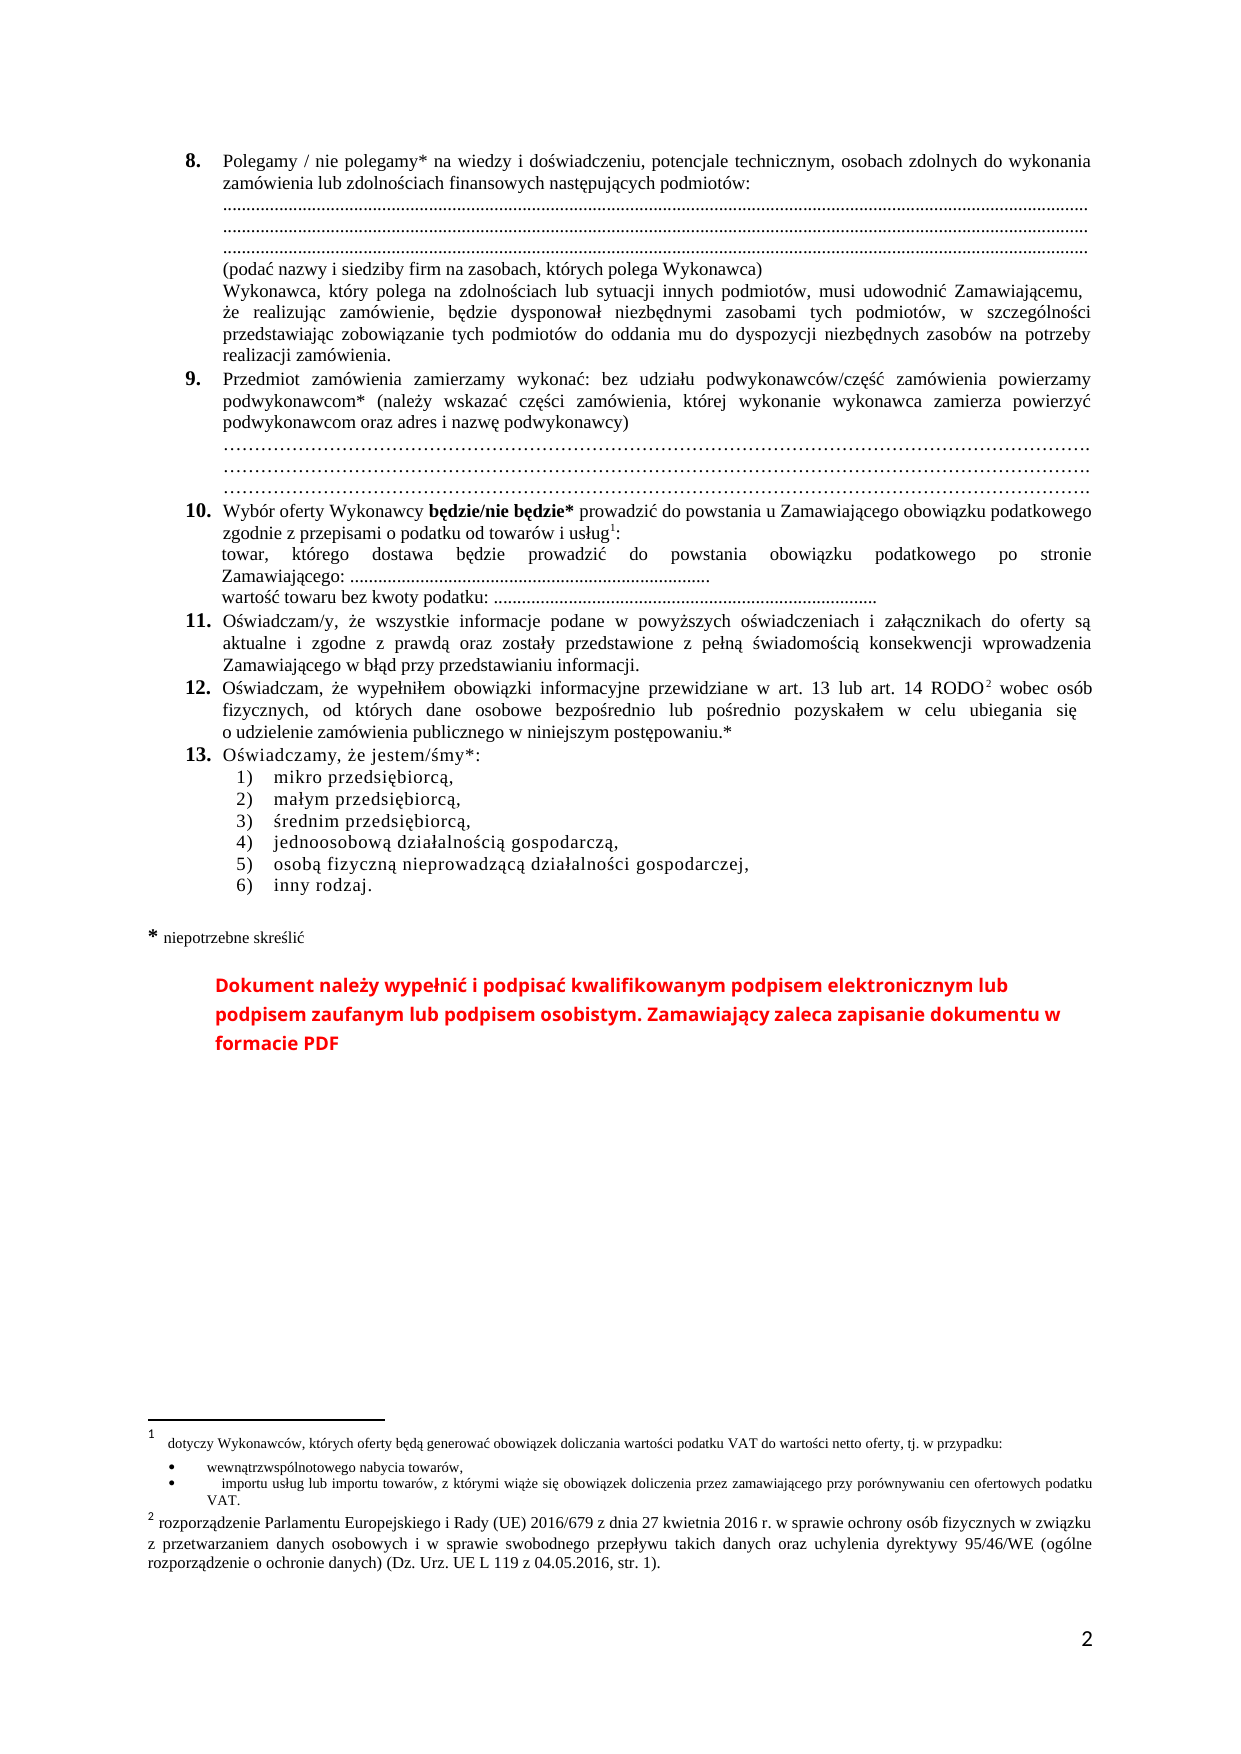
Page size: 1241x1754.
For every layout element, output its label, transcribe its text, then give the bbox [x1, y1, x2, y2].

text * niepotrzebne skreślić [148, 924, 1093, 948]
list ......................................................................................................................................................................................... [223, 215, 1093, 236]
list średnim przedsiębiorcą, [236, 809, 1088, 831]
list …………………………………………………………………………………………………………………………. [223, 454, 1093, 476]
list Dokument należy wypełnić i podpisać kwalifikowanym podpisem elektronicznym lub podpisem zaufanym lub podpisem osobistym. Zamawiający zaleca zapisanie dokumentu w formacie PDF [215, 972, 1093, 1056]
list Przedmiot zamówienia zamierzamy wykonać: bez udziału podwykonawców/część zamówienia powierzamy podwykonawcom* (należy wskazać części zamówienia, której wykonanie wykonawca zamierza powierzyć podwykonawcom oraz adres i nazwę podwykonawcy) [185, 366, 1093, 433]
list ......................................................................................................................................................................................... [223, 193, 1093, 215]
list towar, którego dostawa będzie prowadzić do powstania obowiązku podatkowego po stronie Zamawiającego: ............................................................................. [221, 543, 1093, 586]
list wartość towaru bez kwoty podatku: .................................................................................. [221, 586, 1093, 608]
list mikro przedsiębiorcą, [236, 766, 1088, 788]
list inny rodzaj. [236, 874, 1088, 896]
list …………………………………………………………………………………………………………………………. [223, 433, 1093, 454]
list małym przedsiębiorcą, [236, 788, 1088, 809]
list jednoosobową działalnością gospodarczą, [236, 831, 1088, 853]
list ......................................................................................................................................................................................... [223, 236, 1093, 258]
list …………………………………………………………………………………………………………………………. [223, 476, 1093, 498]
list Oświadczam/y, że wszystkie informacje podane w powyższych oświadczeniach i załącznikach do oferty są aktualne i zgodne z prawdą oraz zostały przedstawione z pełną świadomością konsekwencji wprowadzenia Zamawiającego w błąd przy przedstawianiu informacji. [185, 608, 1093, 675]
list Wybór oferty Wykonawcy będzie/nie będzie* prowadzić do powstania u Zamawiającego obowiązku podatkowego zgodnie z przepisami o podatku od towarów i usług: [185, 498, 1093, 543]
list (podać nazwy i siedziby firm na zasobach, których polega Wykonawca) [223, 258, 1093, 279]
list Oświadczam, że wypełniłem obowiązki informacyjne przewidziane w art. 13 lub art. 14 RODO wobec osób fizycznych, od których dane osobowe bezpośrednio lub pośrednio pozyskałem w celu ubiegania się o udzielenie zamówienia publicznego w niniejszym postępowaniu.* [185, 675, 1093, 742]
list Polegamy / nie polegamy* na wiedzy i doświadczeniu, potencjale technicznym, osobach zdolnych do wykonania zamówienia lub zdolnościach finansowych następujących podmiotów: [185, 148, 1093, 193]
list osobą fizyczną nieprowadzącą działalności gospodarczej, [236, 853, 1088, 874]
list Wykonawca, który polega na zdolnościach lub sytuacji innych podmiotów, musi udowodnić Zamawiającemu, że realizując zamówienie, będzie dysponował niezbędnymi zasobami tych podmiotów, w szczególności przedstawiając zobowiązanie tych podmiotów do oddania mu do dyspozycji niezbędnych zasobów na potrzeby realizacji zamówienia. [223, 279, 1093, 366]
list Oświadczamy, że jestem/śmy*: [185, 742, 1088, 766]
